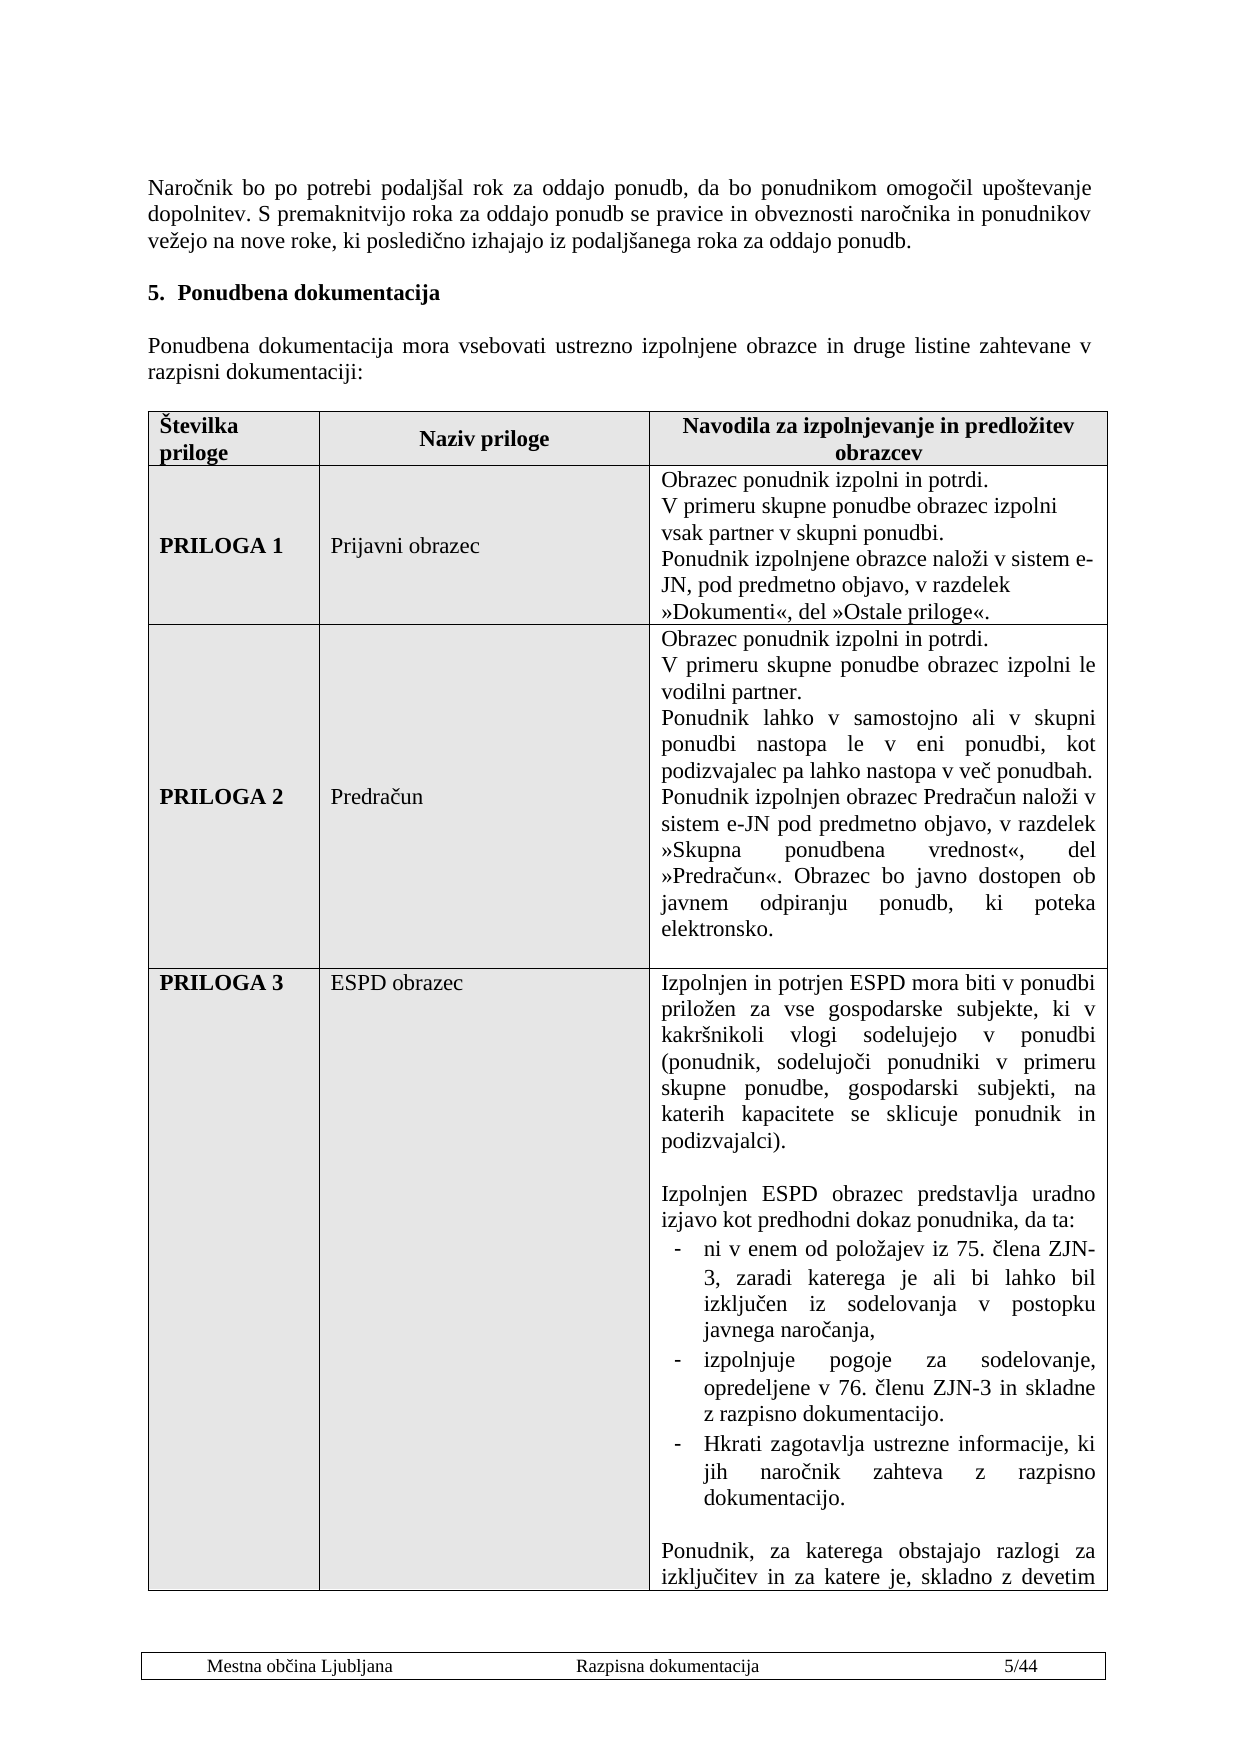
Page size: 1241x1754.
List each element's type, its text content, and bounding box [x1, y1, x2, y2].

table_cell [650, 969, 1107, 1589]
table_header Navodila za izpolnjevanje in predložitev obrazcev [650, 412, 1107, 465]
subtitle Ponudbena dokumentacija [148, 279, 1093, 306]
text Naročnik bo po potrebi podaljšal rok za oddajo ponudb, da bo ponudnikom omogočil upoštevanje dopolnitev. S premaknitvijo roka za oddajo ponudb se pravice in obveznosti naročnika in ponudnikov vežejo na nove roke, ki posledično izhajajo iz podaljšanega roka za oddajo ponudb. [148, 174, 1093, 253]
table_cell PRILOGA 3 [149, 969, 319, 1589]
table_header Naziv priloge [320, 412, 649, 465]
table_cell Obrazec ponudnik izpolni in potrdi. V primeru skupne ponudbe obrazec izpolni vsak partner v skupni ponudbi. Ponudnik izpolnjene obrazce naloži v sistem e-JN, pod predmetno objavo, v razdelek »Dokumenti«, del »Ostale priloge«. [650, 466, 1107, 624]
text Ponudbena dokumentacija mora vsebovati ustrezno izpolnjene obrazce in druge listine zahtevane v razpisni dokumentaciji: [148, 332, 1093, 385]
table_cell Prijavni obrazec [320, 466, 649, 624]
table_cell Obrazec ponudnik izpolni in potrdi. V primeru skupne ponudbe obrazec izpolni le vodilni partner. Ponudnik lahko v samostojno ali v skupni ponudbi nastopa le v eni ponudbi, kot podizvajalec pa lahko nastopa v več ponudbah. Ponudnik izpolnjen obrazec Predračun naloži v sistem e-JN pod predmetno objavo, v razdelek »Skupna ponudbena vrednost«, del »Predračun«. Obrazec bo javno dostopen ob javnem odpiranju ponudb, ki poteka elektronsko. [650, 625, 1107, 968]
table_cell PRILOGA 1 [149, 466, 319, 624]
table_cell PRILOGA 2 [149, 625, 319, 968]
table_header Številka priloge [149, 412, 319, 465]
table_cell ESPD obrazec [320, 969, 649, 1589]
table_cell Predračun [320, 625, 649, 968]
